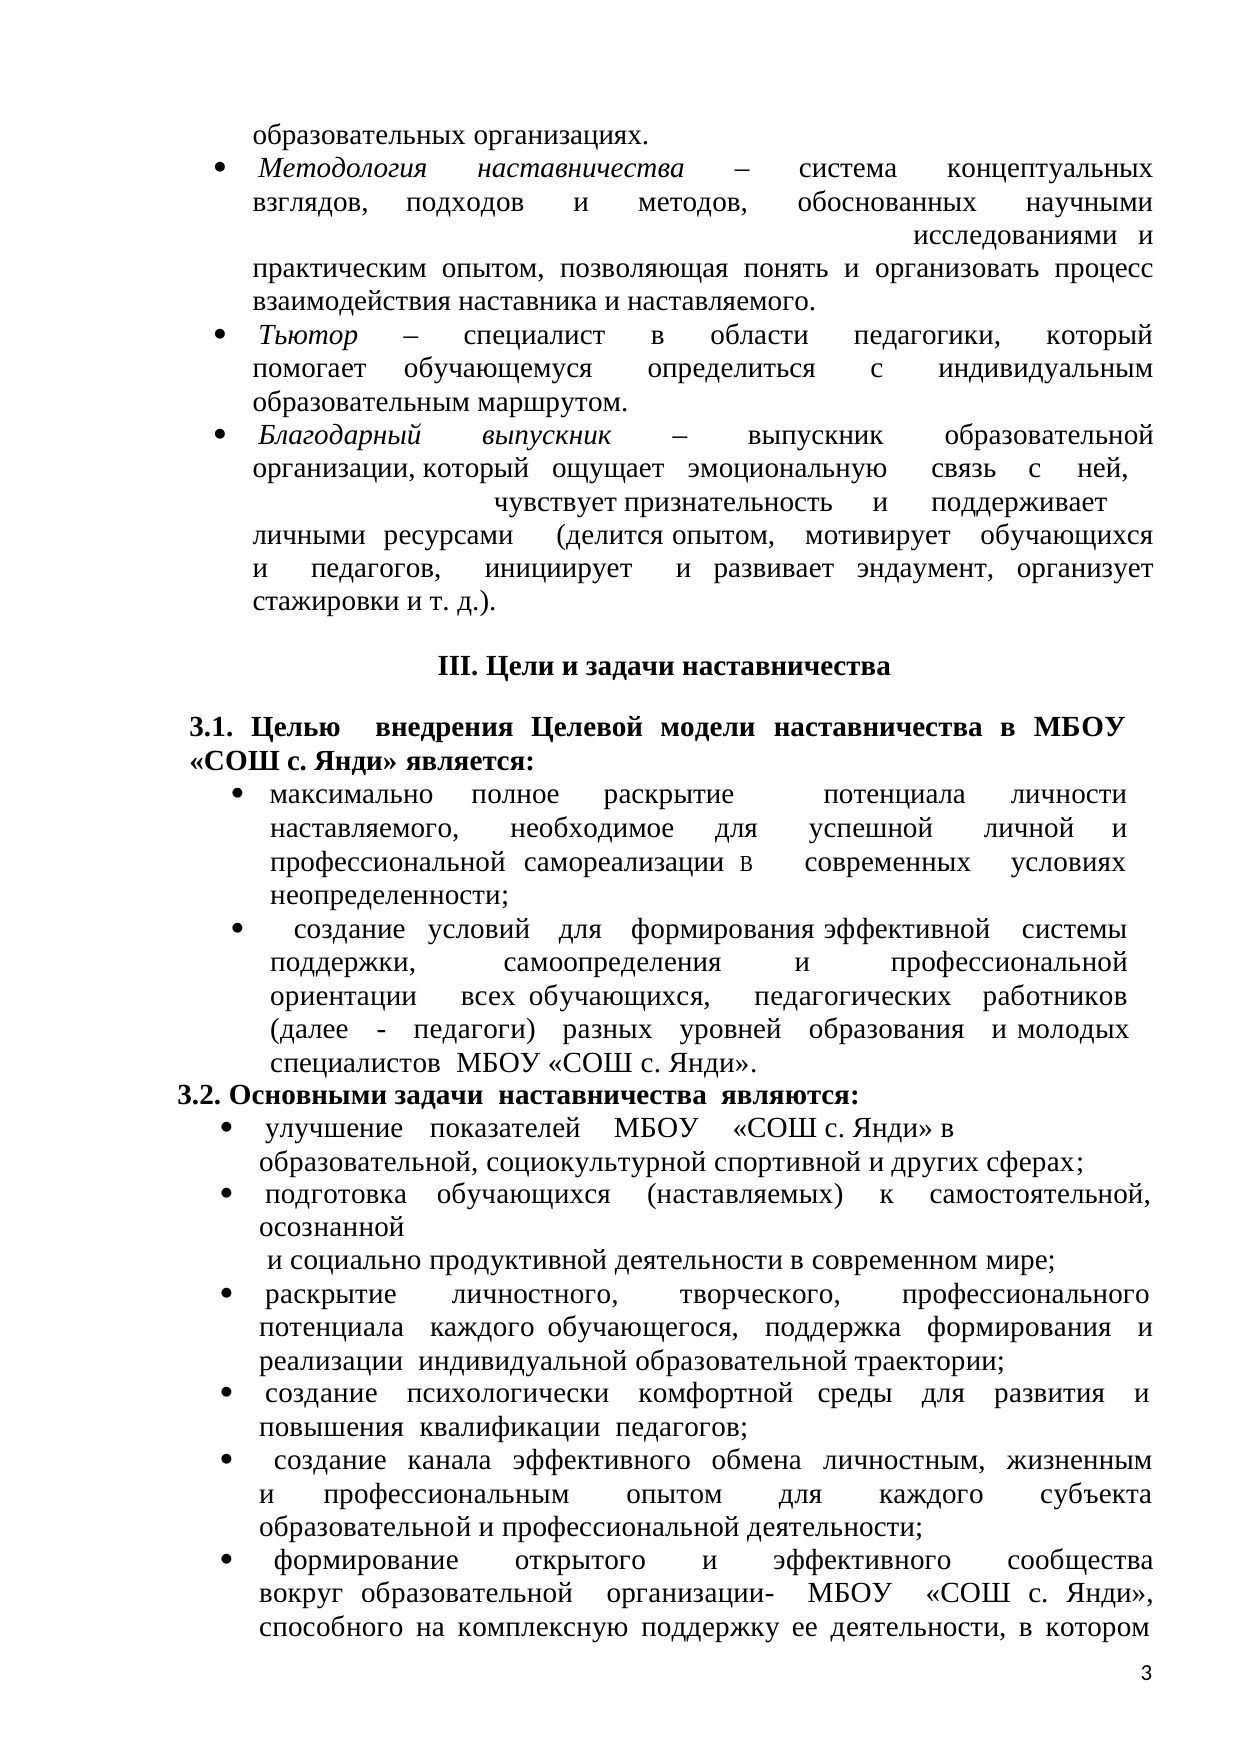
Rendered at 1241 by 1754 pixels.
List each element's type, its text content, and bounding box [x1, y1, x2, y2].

text Благодарный выпускник – выпускник образовательной организации, который ощущает эмоциональную связь с ней, чувствует признательность и поддерживает личными ресурсами (делится опытом, мотивирует обучающихся и педагогов, инициирует и развивает эндаумент, организует стажировки и т. д.). [215, 418, 1153, 617]
text образовательных организациях. [252, 117, 1154, 150]
text 3.2. Основными задачи наставничества являются: [177, 1078, 1154, 1111]
text раскрытие личностного, творческого, профессионального потенциала каждого обучающегося, поддержка формирования и реализации индивидуальной образовательной траектории; [221, 1276, 1153, 1376]
text Методология наставничества – система концептуальных взглядов, подходов и методов, обоснованных научными исследованиями и практическим опытом, позволяющая понять и организовать процесс взаимодействия наставника и наставляемого. [215, 151, 1153, 317]
text 3.1. Целью внедрения Целевой модели наставничества в МБОУ «СОШ с. Янди» является: [189, 709, 1134, 776]
text 3 [1140, 1658, 1154, 1686]
text  формирование открытого и эффективного сообщества вокруг образовательной организации- МБОУ «СОШ с. Янди», способного на комплексную поддержку ее деятельности, в котором [221, 1542, 1154, 1642]
text максимально полное раскрытие потенциала личности наставляемого, необходимое для успешной личной и профессиональной самореализации В современных условиях неопределенности; [232, 776, 1129, 911]
text  создание условий для формирования эффективной системы поддержки, самоопределения и профессиональной ориентации всех обучающихся, педагогических работников (далее - педагоги) разных уровней образования и молодых специалистов МБОУ «СОШ с. Янди». [232, 911, 1129, 1078]
text создание психологически комфортной среды для развития и повышения квалификации педагогов; [221, 1376, 1157, 1442]
text Тьютор – специалист в области педагогики, который помогает обучающемуся определиться с индивидуальным образовательным маршрутом. [215, 318, 1153, 417]
text улучшение показателей МБОУ «СОШ с. Янди» в образовательной, социокультурной спортивной и других сферах; [221, 1111, 1158, 1177]
text подготовка обучающихся (наставляемых) к самостоятельной, осознанной [221, 1177, 1158, 1243]
text и социально продуктивной деятельности в современном мире; [267, 1243, 1154, 1276]
text  создание канала эффективного обмена личностным, жизненным и профессиональным опытом для каждого субъекта образовательной и профессиональной деятельности; [221, 1443, 1152, 1542]
text III. Цели и задачи наставничества [437, 648, 1154, 681]
